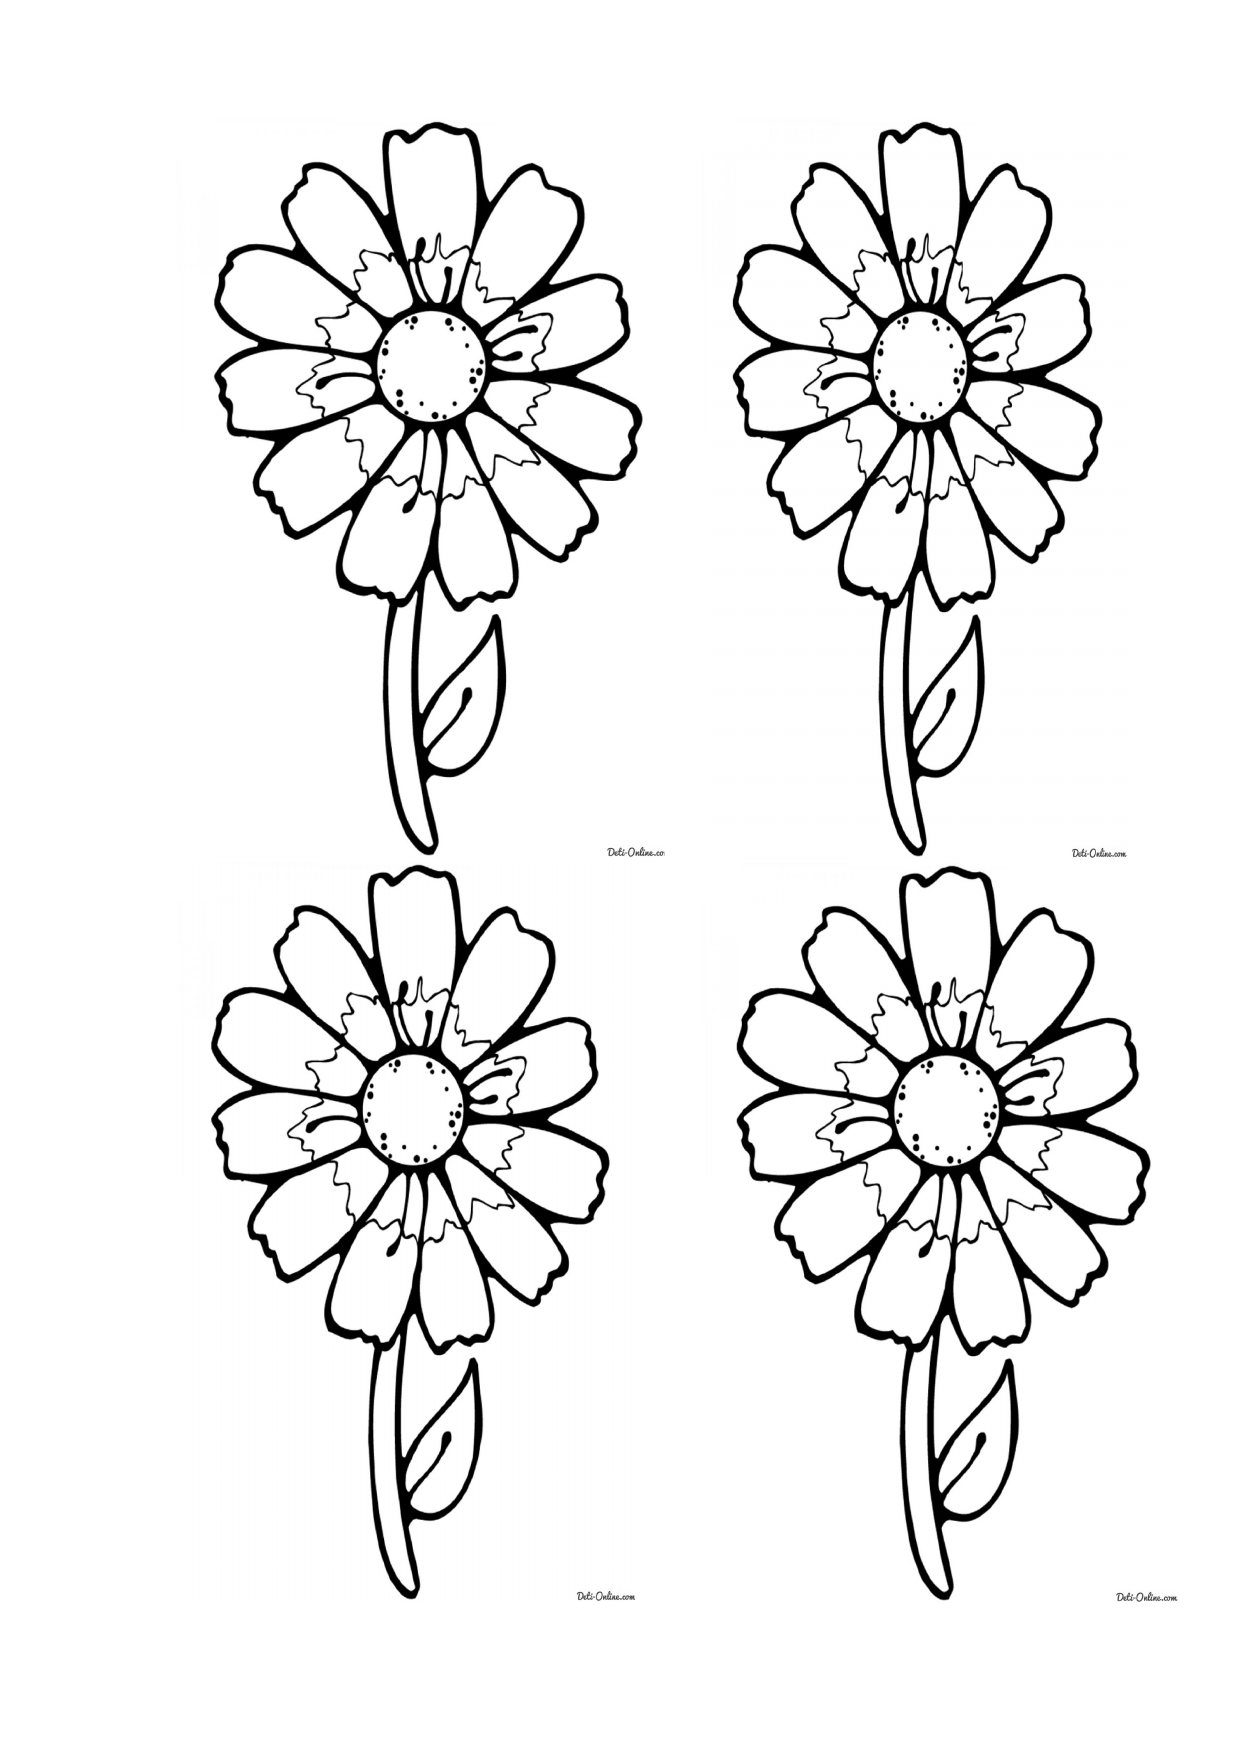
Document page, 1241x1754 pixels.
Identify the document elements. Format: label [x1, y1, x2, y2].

picture [177, 862, 636, 1602]
picture [701, 862, 1178, 1603]
picture [177, 118, 665, 858]
picture [701, 118, 1127, 859]
